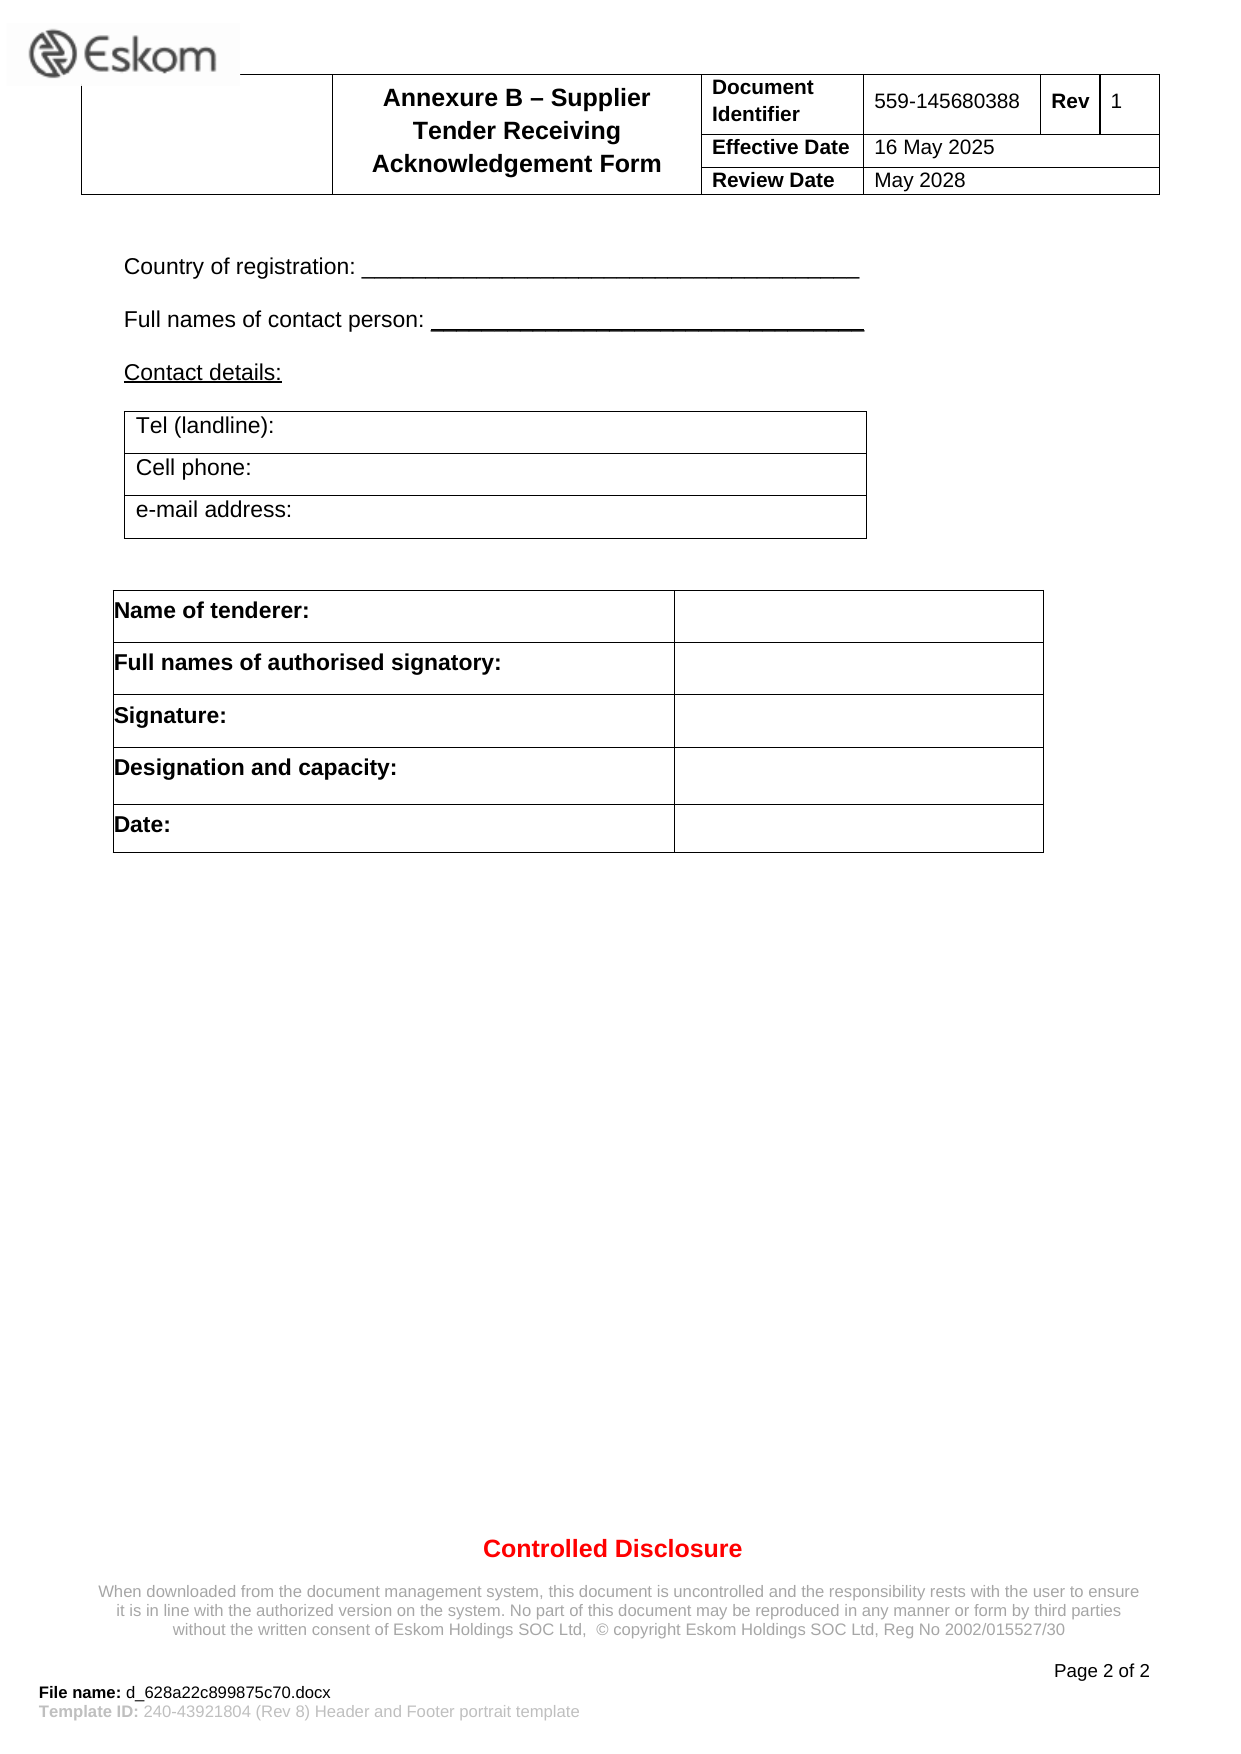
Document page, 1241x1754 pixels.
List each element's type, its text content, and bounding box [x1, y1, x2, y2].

table_cell [675, 695, 1043, 747]
table_cell [675, 748, 1043, 804]
table_header Name of tenderer: [114, 591, 674, 642]
table_cell Full names of authorised signatory: [114, 643, 674, 694]
table_cell [675, 805, 1043, 852]
table_cell Date: [114, 805, 674, 852]
table_cell [675, 643, 1043, 694]
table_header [113, 227, 1053, 539]
table_cell Signature: [114, 695, 674, 747]
table_header [675, 591, 1043, 642]
table_cell Designation and capacity: [114, 748, 674, 804]
